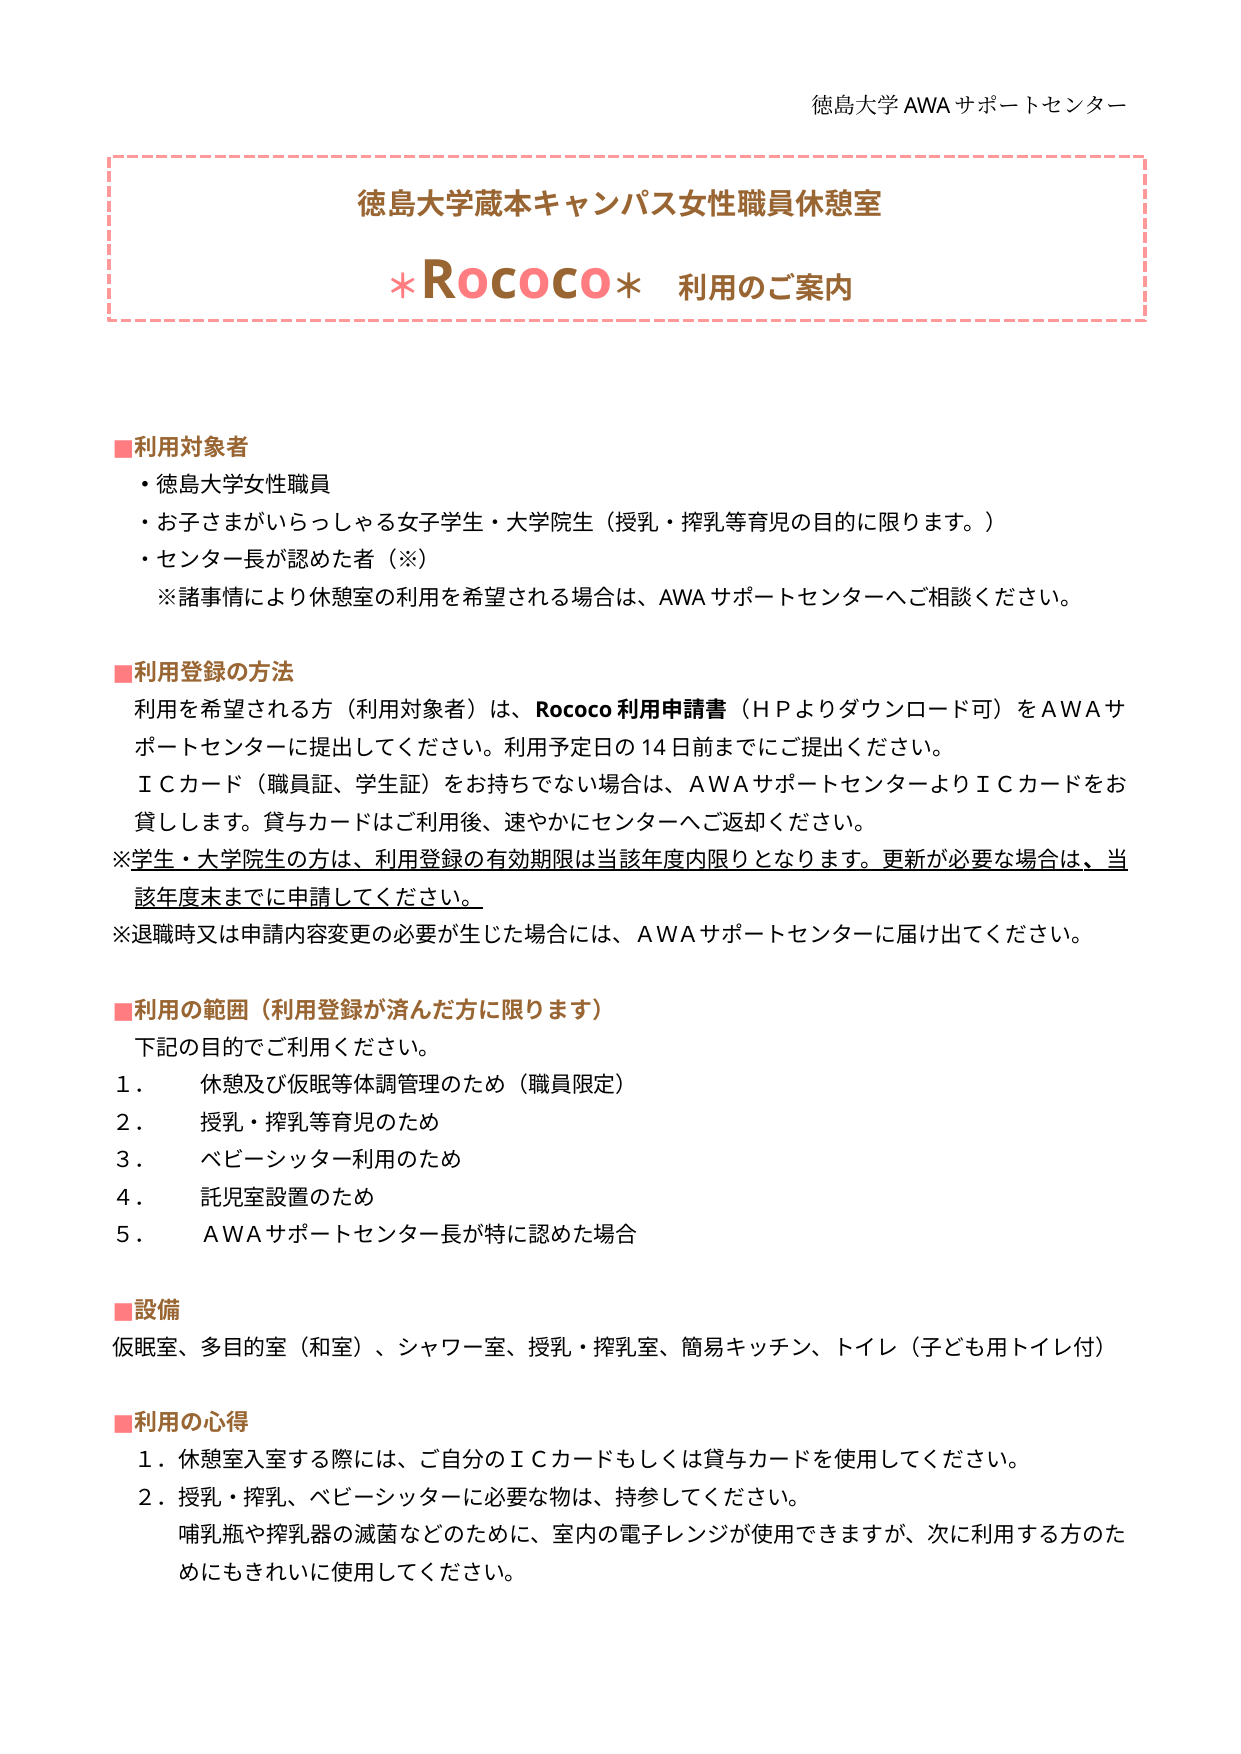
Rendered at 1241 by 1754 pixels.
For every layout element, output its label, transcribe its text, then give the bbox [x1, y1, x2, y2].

text ■利用の範囲（利用登録が済んだ方に限ります） [112, 989, 1128, 1027]
list ＡＷＡサポートセンター長が特に認めた場合 [112, 1214, 1128, 1252]
text ■利用登録の方法 [112, 652, 1128, 689]
text ＊Rococo＊ 利用のご案内 [112, 239, 1128, 314]
list 休憩及び仮眠等体調管理のため（職員限定） [112, 1064, 1128, 1102]
text ・お子さまがいらっしゃる女子学生・大学院生（授乳・搾乳等育児の目的に限ります。） [112, 502, 1128, 539]
text ※退職時又は申請内容変更の必要が生じた場合には、ＡＷＡサポートセンターに届け出てください。 [112, 914, 1128, 952]
text ■利用対象者 [112, 427, 1128, 464]
list 託児室設置のため [112, 1177, 1128, 1214]
text ２．授乳・搾乳、ベビーシッターに必要な物は、持参してください。 [112, 1477, 1128, 1514]
text ※学生・大学院生の方は、利用登録の有効期限は当該年度内限りとなります。更新が必要な場合は、当該年度末までに申請してください。 [112, 839, 1128, 914]
text ・センター長が認めた者（※） [112, 539, 1128, 577]
text 仮眠室、多目的室（和室）、シャワー室、授乳・搾乳室、簡易キッチン、トイレ（子ども用トイレ付） [112, 1327, 1128, 1364]
list ベビーシッター利用のため [112, 1139, 1128, 1177]
list 授乳・搾乳等育児のため [112, 1102, 1128, 1139]
text １．休憩室入室する際には、ご自分のＩＣカードもしくは貸与カードを使用してください。 [112, 1439, 1128, 1477]
text 利用を希望される方（利用対象者）は、Rococo利用申請書（ＨＰよりダウンロード可）をＡＷＡサポートセンターに提出してください。利用予定日の14日前までにご提出ください。 [134, 689, 1128, 764]
text ・徳島大学女性職員 [112, 464, 1128, 502]
text 下記の目的でご利用ください。 [112, 1027, 1128, 1064]
list 哺乳瓶や搾乳器の滅菌などのために、室内の電子レンジが使用できますが、次に利用する方のためにもきれいに使用してください。 [178, 1514, 1128, 1589]
text ※諸事情により休憩室の利用を希望される場合は、AWAサポートセンターへご相談ください。 [112, 577, 1128, 614]
text 徳島大学蔵本キャンパス女性職員休憩室 [112, 164, 1128, 239]
text ■利用の心得 [112, 1402, 1128, 1439]
text ＩＣカード（職員証、学生証）をお持ちでない場合は、ＡＷＡサポートセンターよりＩＣカードをお貸しします。貸与カードはご利用後、速やかにセンターへご返却ください。 [134, 764, 1128, 839]
text ■設備 [112, 1289, 1128, 1327]
